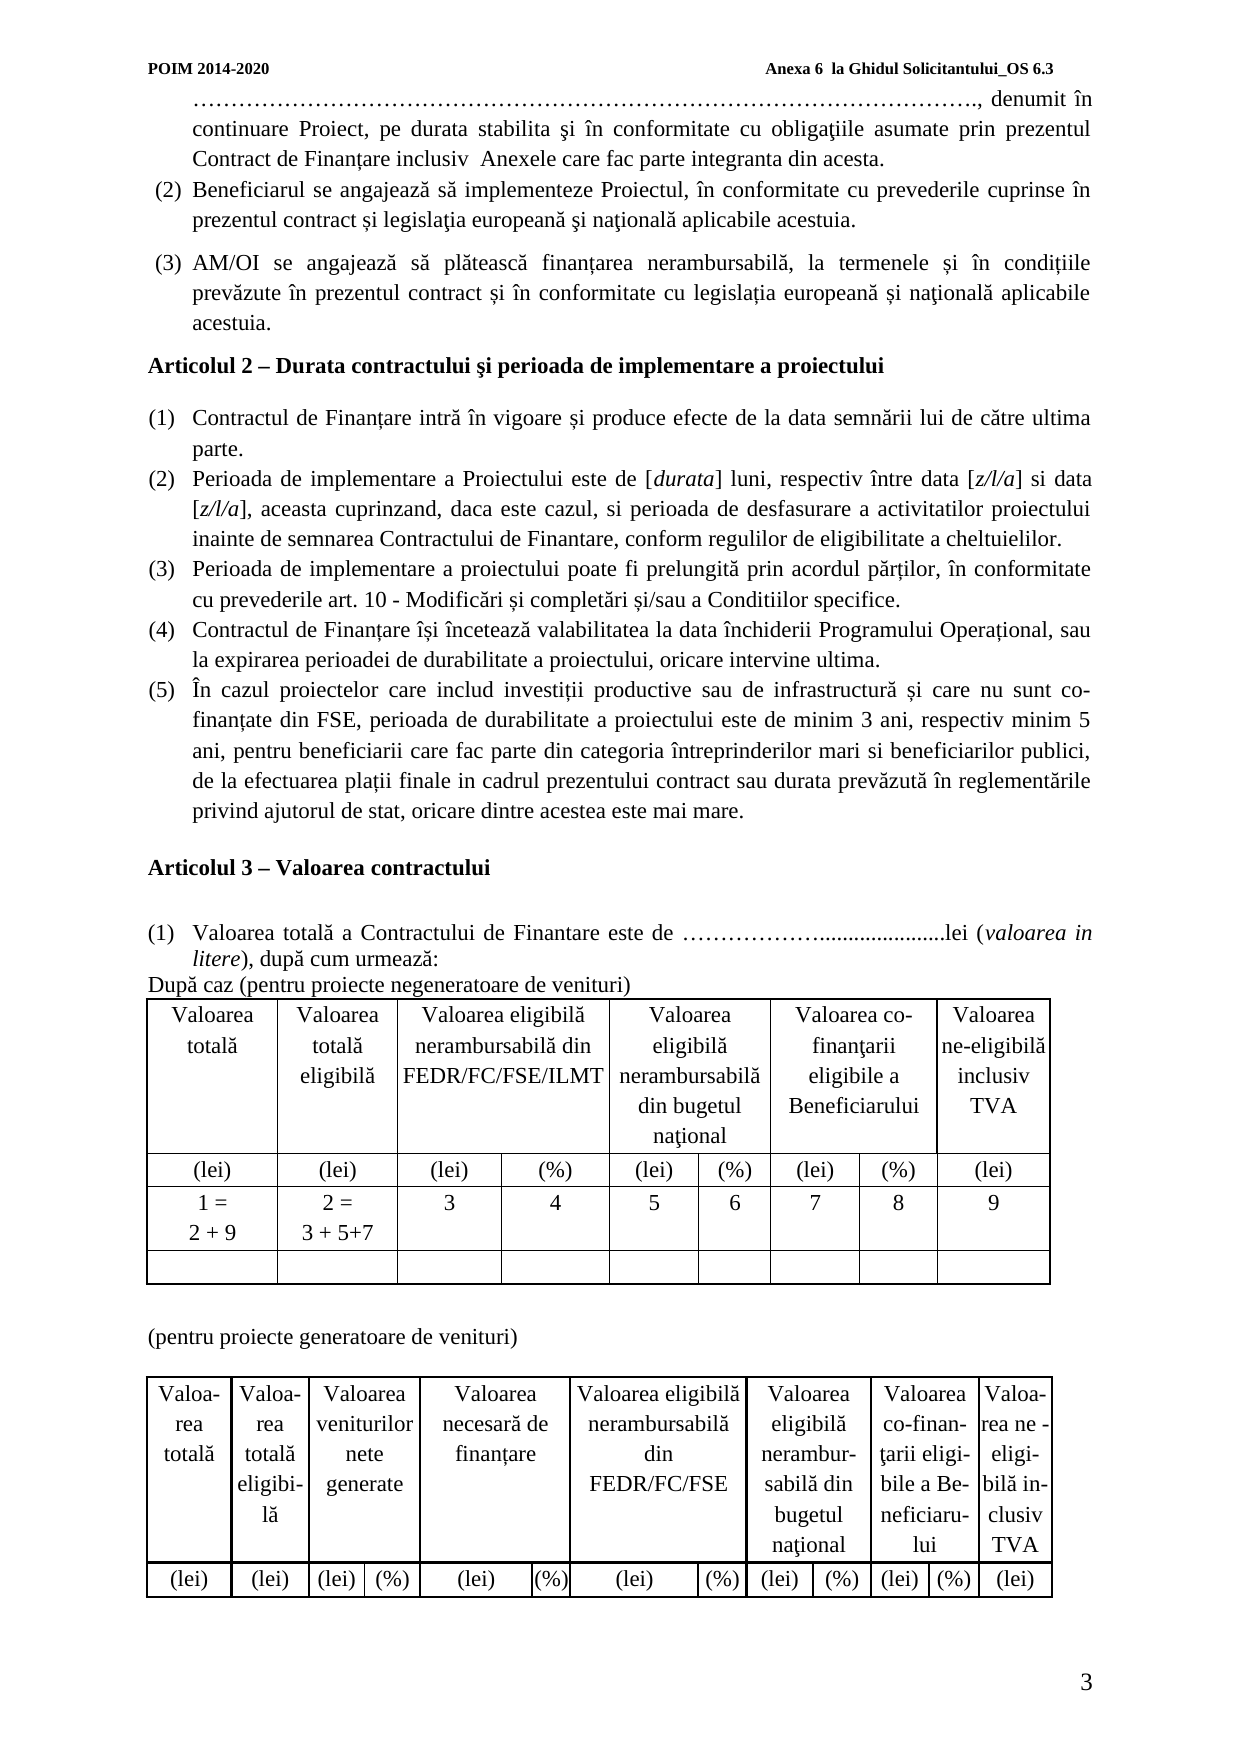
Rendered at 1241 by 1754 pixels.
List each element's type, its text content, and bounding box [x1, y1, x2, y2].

table_cell [938, 1251, 1049, 1282]
table_header Valoa-rea totală [148, 1378, 230, 1561]
table_cell 7 [771, 1187, 859, 1250]
table_cell [610, 1251, 698, 1282]
table_cell (%) [533, 1564, 569, 1596]
table_cell (%) [502, 1154, 609, 1186]
table_cell (lei) [148, 1564, 230, 1596]
table_header Valoarea totală eligibilă [278, 1000, 397, 1153]
table_cell 6 [699, 1187, 770, 1250]
text După caz (pentru proiecte negeneratoare de venituri) [148, 972, 1092, 998]
table_cell 2 = 3 + 5+7 [278, 1187, 397, 1250]
table_cell 3 [398, 1187, 501, 1250]
text Articolul 2 – Durata contractului şi perioada de implementare a proiectului [148, 352, 1092, 378]
table_header Valoa-rea ne -eligi-bilă in-clusiv TVA [980, 1378, 1051, 1561]
table_cell (%) [699, 1564, 745, 1596]
table_cell (lei) [571, 1564, 697, 1596]
table_cell [502, 1251, 609, 1282]
table_cell (lei) [421, 1564, 531, 1596]
table_cell [398, 1251, 501, 1282]
list Perioada de implementare a proiectului poate fi prelungită prin acordul părților, în conformitate cu prevederile art. 10 - Modificări și completări și/sau a Conditiilor specifice. [148, 555, 1092, 612]
table_header Valoarea co-finan-ţarii eligi-bile a Be-neficiaru-lui [872, 1378, 978, 1561]
list Perioada de implementare a Proiectului este de [durata] luni, respectiv între data [z/l/a] si data [z/l/a], aceasta cuprinzand, daca este cazul, si perioada de desfasurare a activitatilor proiectului inainte de semnarea Contractului de Finantare, conform regulilor de eligibilitate a cheltuielilor. [148, 465, 1092, 552]
list Contractul de Finanțare intră în vigoare și produce efecte de la data semnării lui de către ultima parte. [148, 404, 1092, 461]
table_header Valoarea eligibilă nerambursabilă din bugetul naţional [610, 1000, 770, 1153]
table_cell [278, 1251, 397, 1282]
table_cell 4 [502, 1187, 609, 1250]
list AM/OI se angajează să plătească finanțarea nerambursabilă, la termenele și în condițiile prevăzute în prezentul contract și în conformitate cu legislația europeană și naţională aplicabile acestuia. [155, 248, 1092, 335]
list Valoarea totală a Contractului de Finantare este de ………………......................lei (valoarea in litere), după cum urmează: [148, 919, 1092, 972]
list Beneficiarul se angajează să implementeze Proiectul, în conformitate cu prevederile cuprinse în prezentul contract și legislaţia europeană şi naţională aplicabile acestuia. [155, 176, 1092, 232]
table_cell (%) [930, 1564, 978, 1596]
table_cell (lei) [980, 1564, 1051, 1596]
table_cell (%) [814, 1564, 870, 1596]
table_header Valoarea totală [148, 1000, 277, 1153]
subtitle Articolul 3 – Valoarea contractului [148, 854, 1092, 880]
table_cell (lei) [278, 1154, 397, 1186]
table_cell (lei) [148, 1154, 277, 1186]
table_cell (%) [365, 1564, 419, 1596]
table_cell 1 = 2 + 9 [148, 1187, 277, 1250]
table_header Valoarea eligibilă nerambur-sabilă din bugetul naţional [748, 1378, 870, 1561]
table_header Valoarea eligibilă nerambursabilă din FEDR/FC/FSE/ILMT [398, 1000, 609, 1153]
table_cell (lei) [771, 1154, 859, 1186]
table_cell (lei) [748, 1564, 812, 1596]
table_cell (lei) [610, 1154, 698, 1186]
table_cell (lei) [398, 1154, 501, 1186]
table_header Valoarea necesară de finanțare [421, 1378, 569, 1561]
table_cell 8 [860, 1187, 937, 1250]
list În cazul proiectelor care includ investiții productive sau de infrastructură și care nu sunt co-finanțate din FSE, perioada de durabilitate a proiectului este de minim 3 ani, respectiv minim 5 ani, pentru beneficiarii care fac parte din categoria întreprinderilor mari si beneficiarilor publici, de la efectuarea plații finale in cadrul prezentului contract sau durata prevăzută în reglementările privind ajutorul de stat, oricare dintre acestea este mai mare. [148, 676, 1092, 823]
table_header Valoarea veniturilor nete generate [310, 1378, 419, 1561]
table_cell [148, 1251, 277, 1282]
table_header Valoa-rea totală eligibi-lă [233, 1378, 308, 1561]
table_header Valoarea ne-eligibilă inclusiv TVA [938, 1000, 1049, 1153]
table_header Valoarea eligibilă nerambursabilă din FEDR/FC/FSE [571, 1378, 745, 1561]
text (pentru proiecte generatoare de venituri) [148, 1323, 1092, 1350]
table_cell (%) [860, 1154, 937, 1186]
table_cell (lei) [872, 1564, 928, 1596]
table_cell (lei) [310, 1564, 364, 1596]
table_cell 5 [610, 1187, 698, 1250]
table_cell (%) [699, 1154, 770, 1186]
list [155, 85, 1092, 172]
table_cell 9 [938, 1187, 1049, 1250]
table_cell (lei) [233, 1564, 308, 1596]
list Contractul de Finanțare își încetează valabilitatea la data închiderii Programului Operațional, sau la expirarea perioadei de durabilitate a proiectului, oricare intervine ultima. [148, 616, 1092, 672]
table_cell [771, 1251, 859, 1282]
table_header Valoarea co-finanţarii eligibile a Beneficiarului [771, 1000, 936, 1153]
table_cell (lei) [938, 1154, 1049, 1186]
table_cell [699, 1251, 770, 1282]
table_cell [860, 1251, 937, 1282]
